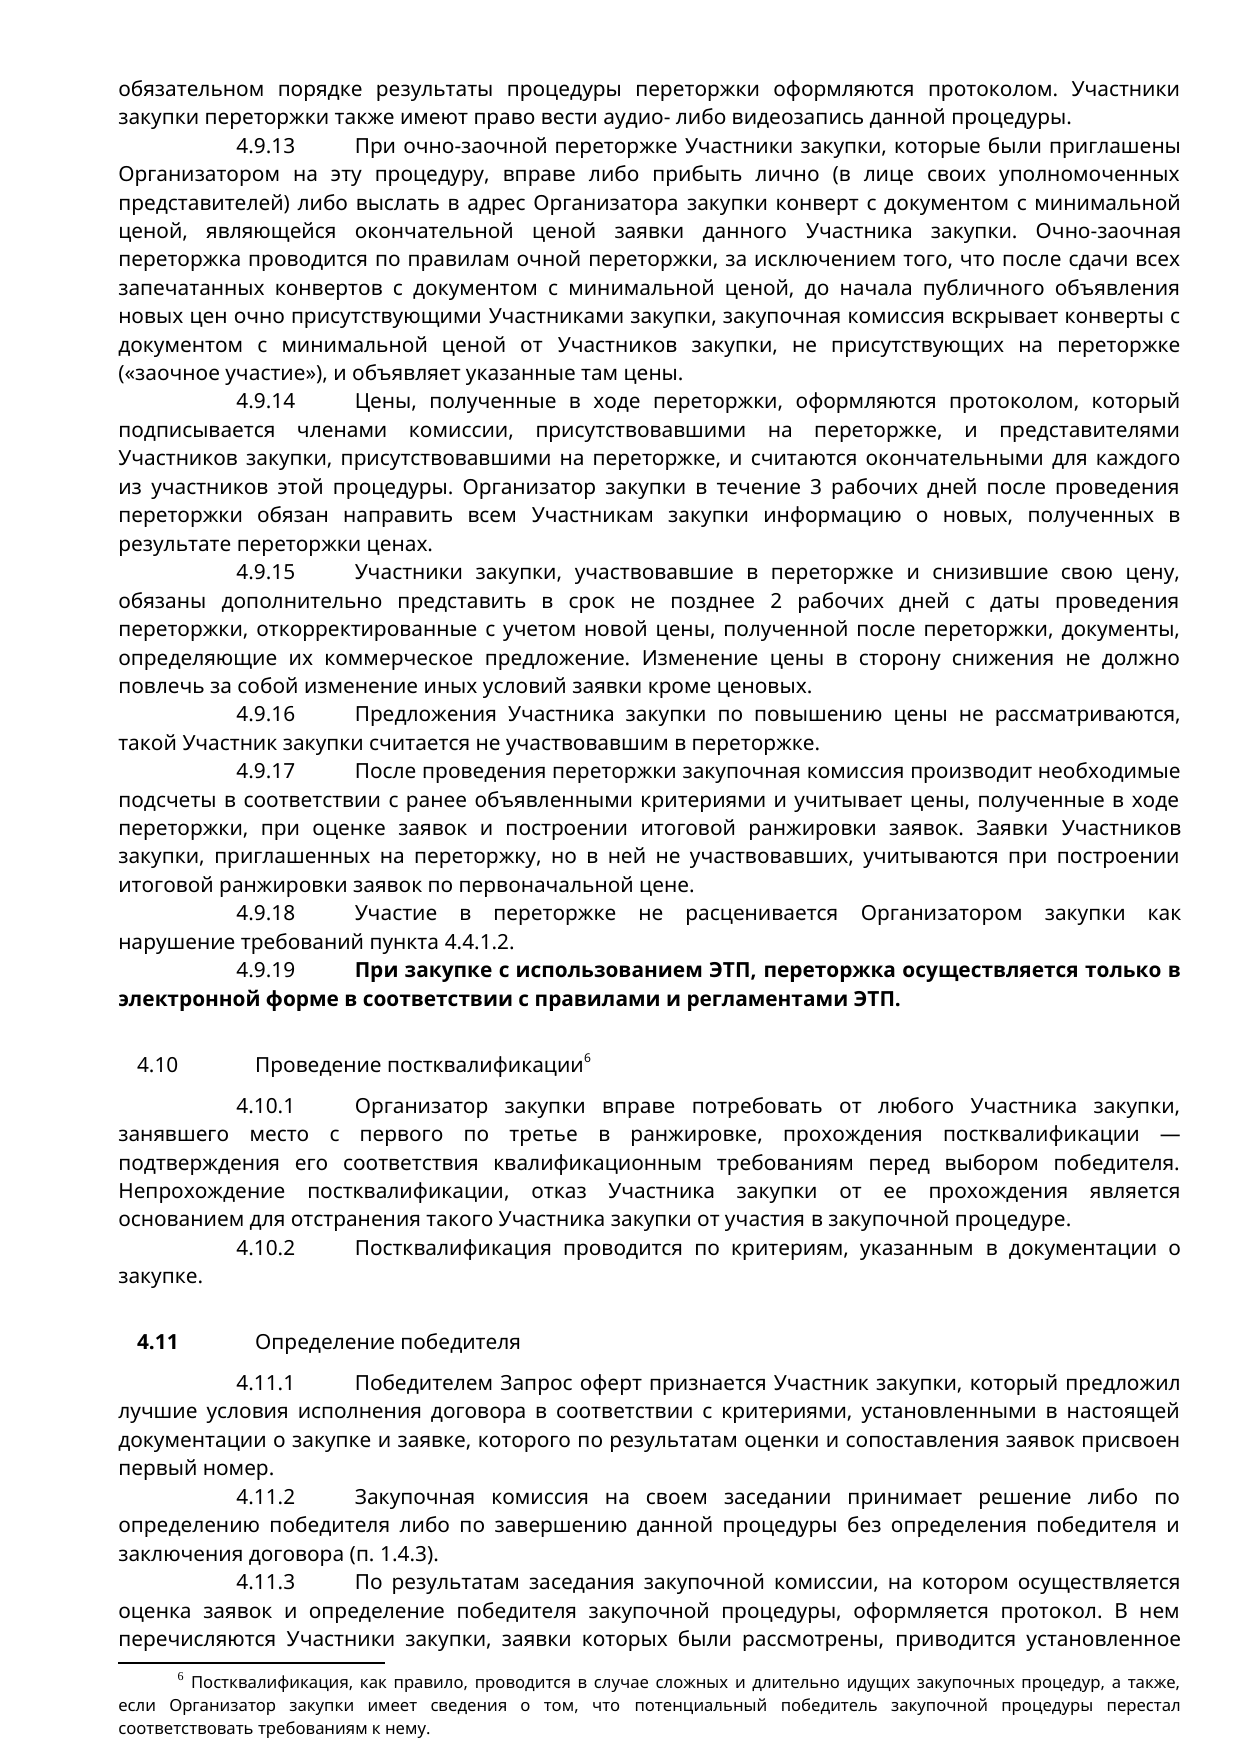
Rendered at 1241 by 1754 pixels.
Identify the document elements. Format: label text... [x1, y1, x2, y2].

list Постквалификация проводится по критериям, указанным в документации о закупке. [118, 1233, 1181, 1290]
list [118, 1567, 1181, 1653]
list Участники закупки, участвовавшие в переторжке и снизившие свою цену, обязаны дополнительно представить в срок не позднее 2 рабочих дней с даты проведения переторжки, откорректированные с учетом новой цены, полученной после переторжки, документы, определяющие их коммерческое предложение. Изменение цены в сторону снижения не должно повлечь за собой изменение иных условий заявки кроме ценовых. [118, 557, 1181, 699]
list Закупочная комиссия на своем заседании принимает решение либо по определению победителя либо по завершению данной процедуры без определения победителя и заключения договора (п. 1.4.3). [118, 1482, 1181, 1567]
subtitle Определение победителя [137, 1327, 1181, 1356]
list После проведения переторжки закупочная комиссия производит необходимые подсчеты в соответствии с ранее объявленными критериями и учитывает цены, полученные в ходе переторжки, при оценке заявок и построении итоговой ранжировки заявок. Заявки Участников закупки, приглашенных на переторжку, но в ней не участвовавших, учитываются при построении итоговой ранжировки заявок по первоначальной цене. [118, 756, 1181, 898]
list При очно-заочной переторжке Участники закупки, которые были приглашены Организатором на эту процедуру, вправе либо прибыть лично (в лице своих уполномоченных представителей) либо выслать в адрес Организатора закупки конверт с документом с минимальной ценой, являющейся окончательной ценой заявки данного Участника закупки. Очно-заочная переторжка проводится по правилам очной переторжки, за исключением того, что после сдачи всех запечатанных конвертов с документом с минимальной ценой, до начала публичного объявления новых цен очно присутствующими Участниками закупки, закупочная комиссия вскрывает конверты с документом с минимальной ценой от Участников закупки, не присутствующих на переторжке («заочное участие»), и объявляет указанные там цены. [118, 131, 1181, 387]
list Организатор закупки вправе потребовать от любого Участника закупки, занявшего место с первого по третье в ранжировке, прохождения постквалификации — подтверждения его соответствия квалификационным требованиям перед выбором победителя. Непрохождение постквалификации, отказ Участника закупки от ее прохождения является основанием для отстранения такого Участника закупки от участия в закупочной процедуре. [118, 1091, 1181, 1233]
list Предложения Участника закупки по повышению цены не рассматриваются, такой Участник закупки считается не участвовавшим в переторжке. [118, 699, 1181, 756]
list Участие в переторжке не расценивается Организатором закупки как нарушение требований пункта 4.4.1.2. [118, 898, 1181, 955]
list Цены, полученные в ходе переторжки, оформляются протоколом, который подписывается членами комиссии, присутствовавшими на переторжке, и представителями Участников закупки, присутствовавшими на переторжке, и считаются окончательными для каждого из участников этой процедуры. Организатор закупки в течение 3 рабочих дней после проведения переторжки обязан направить всем Участникам закупки информацию о новых, полученных в результате переторжки ценах. [118, 387, 1181, 557]
subtitle Проведение постквалификации [137, 1050, 1181, 1078]
list Победителем Запрос оферт признается Участник закупки, который предложил лучшие условия исполнения договора в соответствии с критериями, установленными в настоящей документации о закупке и заявке, которого по результатам оценки и сопоставления заявок присвоен первый номер. [118, 1368, 1181, 1482]
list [118, 74, 1181, 131]
list При закупке с использованием ЭТП, переторжка осуществляется только в электронной форме в соответствии с правилами и регламентами ЭТП. [118, 955, 1181, 1012]
